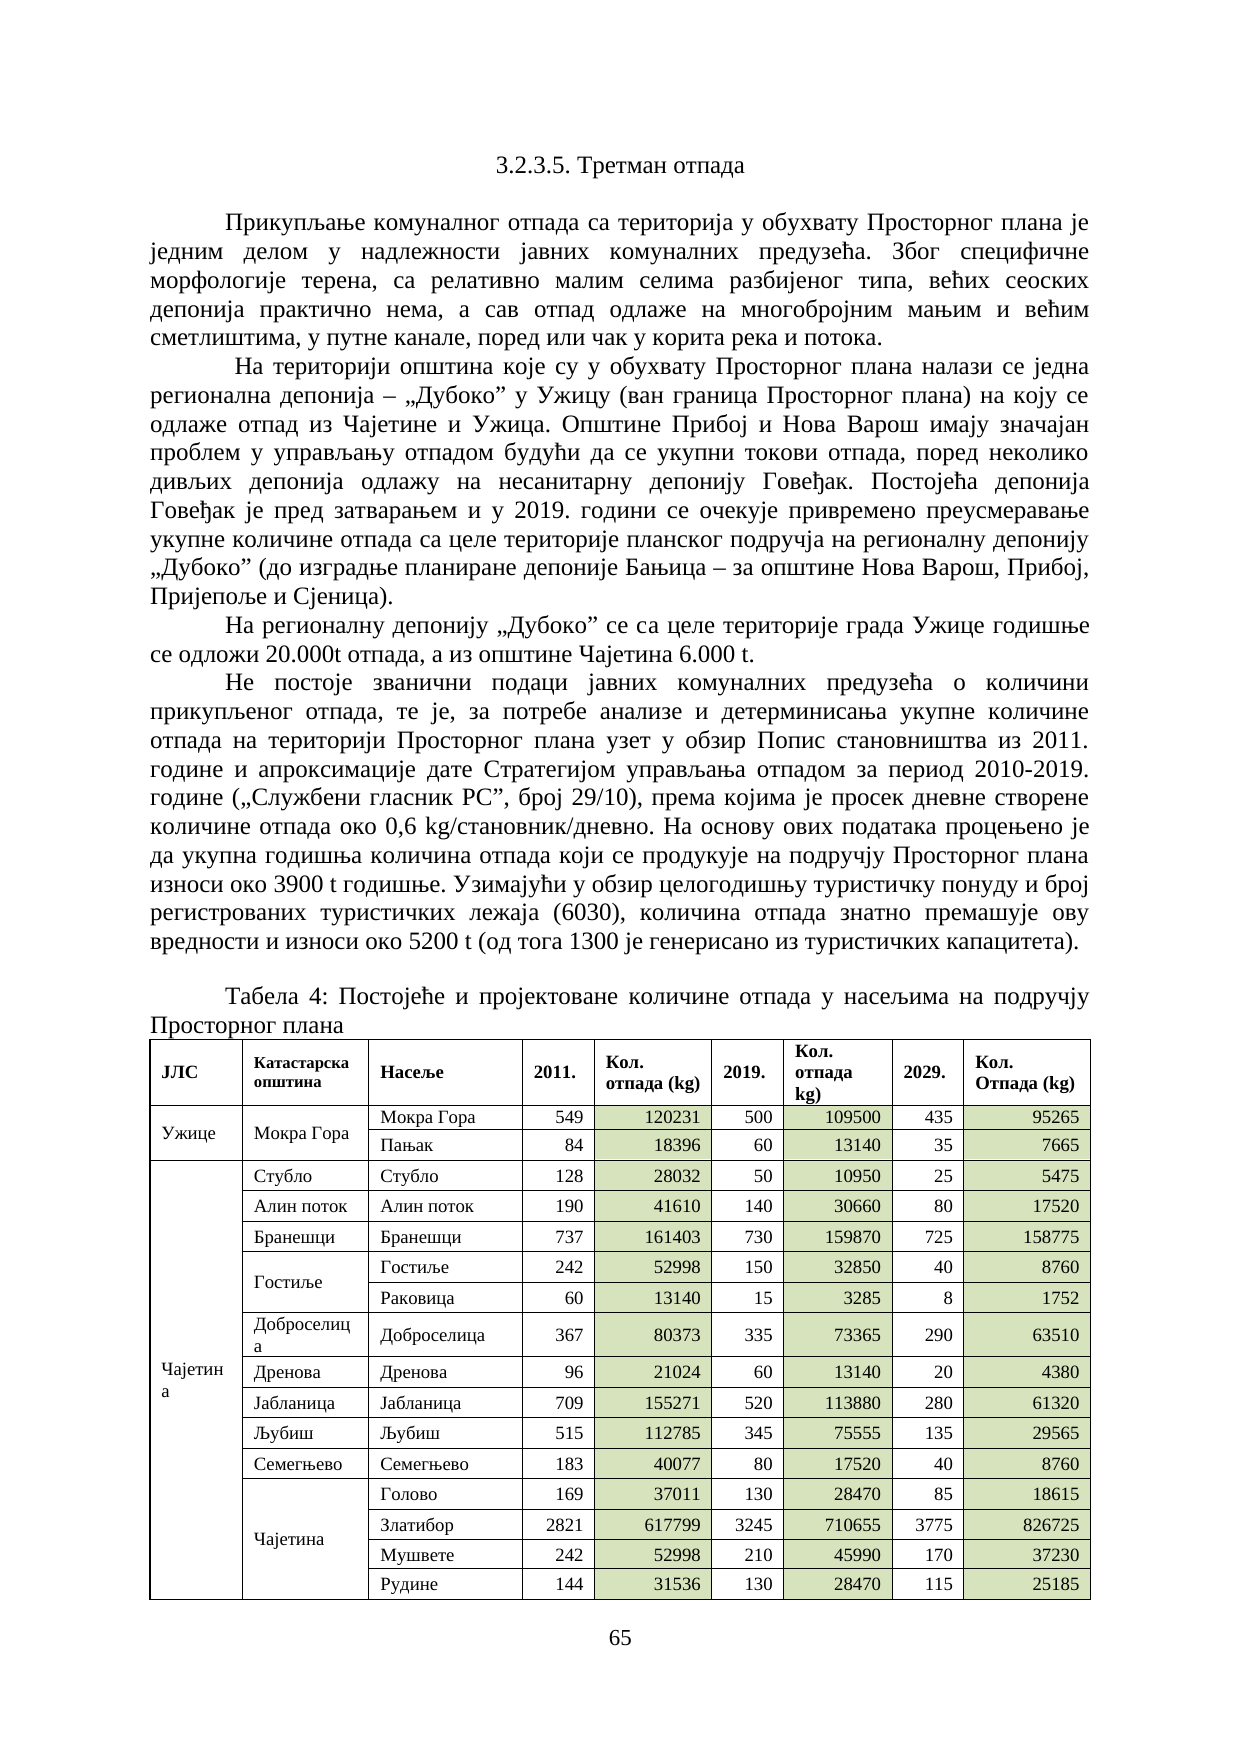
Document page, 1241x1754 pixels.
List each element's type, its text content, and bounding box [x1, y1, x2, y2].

table_cell 335 [712, 1313, 783, 1356]
table_cell 158775 [964, 1222, 1090, 1251]
table_cell 161403 [595, 1222, 711, 1251]
table_cell 95265 [964, 1106, 1090, 1129]
table_cell Златибор [369, 1510, 522, 1539]
table_cell 80373 [595, 1313, 711, 1356]
table_cell 37230 [964, 1540, 1090, 1568]
table_cell 3775 [893, 1510, 963, 1539]
table_cell 21024 [595, 1357, 711, 1387]
table_cell Љубиш [243, 1418, 368, 1448]
table_cell 13140 [595, 1283, 711, 1312]
table_cell Алин поток [369, 1191, 522, 1221]
table_cell 120231 [595, 1106, 711, 1129]
table_cell 17520 [784, 1449, 892, 1478]
table_cell 30660 [784, 1191, 892, 1221]
text 3.2.3.5. Третман отпада [150, 150, 1090, 179]
table_cell 7665 [964, 1130, 1090, 1159]
table_cell 709 [523, 1388, 594, 1417]
table_header 2029. [893, 1040, 963, 1104]
text Прикупљање комуналног отпада са територија у обухвату Просторног плана је једним делом у надлежности јавних комуналних предузећа. Због специфичне морфологије терена, са релативно малим селима разбијеног типа, већих сеоских депонија практично нема, а сав отпад одлаже на многобројним мањим и већим сметлиштима, у путне канале, поред или чак у корита река и потока. [150, 207, 1090, 351]
table_header Кол. Отпада (kg) [964, 1040, 1090, 1104]
table_cell 183 [523, 1449, 594, 1478]
table_cell 60 [712, 1130, 783, 1159]
table_cell Ужице [151, 1106, 242, 1159]
table_cell 29565 [964, 1418, 1090, 1448]
table_cell Раковица [369, 1283, 522, 1312]
table_cell 710655 [784, 1510, 892, 1539]
table_cell Голово [369, 1479, 522, 1509]
table_header Кол. отпада (kg) [595, 1040, 711, 1104]
table_cell 155271 [595, 1388, 711, 1417]
table_header Насеље [369, 1040, 522, 1104]
table_cell Стубло [369, 1161, 522, 1190]
table_cell 617799 [595, 1510, 711, 1539]
table_cell 128 [523, 1161, 594, 1190]
table_cell Бранешци [369, 1222, 522, 1251]
table_cell 1752 [964, 1283, 1090, 1312]
table_cell 826725 [964, 1510, 1090, 1539]
table_cell 20 [893, 1357, 963, 1387]
table_cell 52998 [595, 1252, 711, 1282]
table_cell 112785 [595, 1418, 711, 1448]
table_cell 130 [712, 1569, 783, 1599]
table_cell 73365 [784, 1313, 892, 1356]
text На територији општина које су у обухвату Просторног плана налази се једна регионална депонија – „Дубоко” у Ужицу (ван граница Просторног плана) на коју се одлаже отпад из Чајетине и Ужица. Општине Прибој и Нова Варош имају значајан проблем у управљању отпадом будући да се укупни токови отпада, поред неколико дивљих депонија одлажу на несанитарну депонију Говеђак. Постојећа депонија Говеђак је пред затварањем и у 2019. години се очекује привремено преусмеравање укупне количине отпада са целе територије планског подручја на регионалну депонију „Дубоко” (до изградње планиране депоније Бањица – за општине Нова Варош, Прибој, Пријепоље и Сјеница). [150, 351, 1090, 610]
table_cell 28470 [784, 1479, 892, 1509]
text На регионалну депонију „Дубоко” се са целе територије града Ужице годишње се одложи 20.000t отпада, а из општине Чајетина 6.000 t. [150, 610, 1090, 667]
table_cell Љубиш [369, 1418, 522, 1448]
table_cell 3245 [712, 1510, 783, 1539]
table_cell Јабланица [369, 1388, 522, 1417]
table_cell 8760 [964, 1252, 1090, 1282]
table_cell 737 [523, 1222, 594, 1251]
table_cell Дренова [243, 1357, 368, 1387]
table_cell 169 [523, 1479, 594, 1509]
table_cell 60 [712, 1357, 783, 1387]
table_cell 61320 [964, 1388, 1090, 1417]
table_cell 159870 [784, 1222, 892, 1251]
table_cell 242 [523, 1252, 594, 1282]
table_cell 140 [712, 1191, 783, 1221]
table_header 2019. [712, 1040, 783, 1104]
table_cell 144 [523, 1569, 594, 1599]
table_cell Алин поток [243, 1191, 368, 1221]
table_cell 80 [712, 1449, 783, 1478]
table_cell 52998 [595, 1540, 711, 1568]
table_cell 37011 [595, 1479, 711, 1509]
table_cell 80 [893, 1191, 963, 1221]
table_cell Доброселица [369, 1313, 522, 1356]
text Табела 4: Постојеће и пројектоване количине отпада у насељима на подручју Просторног плана [150, 981, 1090, 1039]
table_cell 35 [893, 1130, 963, 1159]
table_cell Мушвете [369, 1540, 522, 1568]
table_cell 13140 [784, 1357, 892, 1387]
table_cell 13140 [784, 1130, 892, 1159]
table_cell 50 [712, 1161, 783, 1190]
table_header ЈЛС [151, 1040, 242, 1104]
table_cell Стубло [243, 1161, 368, 1190]
table_cell 32850 [784, 1252, 892, 1282]
table_cell 290 [893, 1313, 963, 1356]
table_cell 4380 [964, 1357, 1090, 1387]
table_cell 5475 [964, 1161, 1090, 1190]
table_cell 18615 [964, 1479, 1090, 1509]
table_cell 345 [712, 1418, 783, 1448]
table_cell 210 [712, 1540, 783, 1568]
table_cell 17520 [964, 1191, 1090, 1221]
table_cell 435 [893, 1106, 963, 1129]
table_cell 730 [712, 1222, 783, 1251]
table_cell Гостиље [243, 1252, 368, 1312]
table_cell Доброселица [243, 1313, 368, 1356]
table_cell 190 [523, 1191, 594, 1221]
table_cell Пањак [369, 1130, 522, 1159]
table_header Катастарска општина [243, 1040, 368, 1104]
table_cell 515 [523, 1418, 594, 1448]
table_cell Мокра Гора [369, 1106, 522, 1129]
table_cell 96 [523, 1357, 594, 1387]
table_cell 41610 [595, 1191, 711, 1221]
table_cell 3285 [784, 1283, 892, 1312]
table_cell 2821 [523, 1510, 594, 1539]
table_cell 549 [523, 1106, 594, 1129]
table_cell 18396 [595, 1130, 711, 1159]
table_cell 25 [893, 1161, 963, 1190]
table_cell Чајетина [243, 1479, 368, 1599]
table_cell Мокра Гора [243, 1106, 368, 1159]
table_cell Семегњево [243, 1449, 368, 1478]
table_cell 242 [523, 1540, 594, 1568]
table_cell 725 [893, 1222, 963, 1251]
table_cell 130 [712, 1479, 783, 1509]
table_cell 60 [523, 1283, 594, 1312]
table_cell 15 [712, 1283, 783, 1312]
table_cell 85 [893, 1479, 963, 1509]
table_cell 40077 [595, 1449, 711, 1478]
table_cell 115 [893, 1569, 963, 1599]
table_cell 45990 [784, 1540, 892, 1568]
table_header Кол. отпада kg) [784, 1040, 892, 1104]
table_cell 367 [523, 1313, 594, 1356]
table_cell 28032 [595, 1161, 711, 1190]
table_cell 280 [893, 1388, 963, 1417]
table_cell 28470 [784, 1569, 892, 1599]
table_cell 25185 [964, 1569, 1090, 1599]
table_cell 84 [523, 1130, 594, 1159]
table_cell 63510 [964, 1313, 1090, 1356]
table_cell 40 [893, 1252, 963, 1282]
table_cell Јабланица [243, 1388, 368, 1417]
table_cell 500 [712, 1106, 783, 1129]
table_cell Рудине [369, 1569, 522, 1599]
table_cell 520 [712, 1388, 783, 1417]
table_cell 40 [893, 1449, 963, 1478]
table_cell 31536 [595, 1569, 711, 1599]
text Не постоје званични подаци јавних комуналних предузећа о количини прикупљеног отпада, те је, за потребе анализе и детерминисања укупне количине отпада на територији Просторног плана узет у обзир Попис становништва из 2011. године и апроксимације дате Стратегијом управљања отпадом за период 2010-2019. године („Службени гласник РС”, број 29/10), према којима је просек дневне створене количине отпада око 0,6 kg/становник/дневно. На основу ових података процењено је да укупна годишња количина отпада који се продукује на подручју Просторног плана износи око 3900 t годишње. Узимајући у обзир целогодишњу туристичку понуду и број регистрованих туристичких лежаја (6030), количина отпада знатно премашује ову вредности и износи око 5200 t (oд тога 1300 је генерисано из туристичких капацитета). [150, 667, 1090, 955]
table_cell 75555 [784, 1418, 892, 1448]
table_cell Семегњево [369, 1449, 522, 1478]
table_cell 109500 [784, 1106, 892, 1129]
table_cell 150 [712, 1252, 783, 1282]
table_cell 8760 [964, 1449, 1090, 1478]
table_cell Дренова [369, 1357, 522, 1387]
table_cell 135 [893, 1418, 963, 1448]
table_cell 10950 [784, 1161, 892, 1190]
table_cell 113880 [784, 1388, 892, 1417]
table_cell Бранешци [243, 1222, 368, 1251]
table_cell Чајетина [151, 1161, 242, 1599]
table_cell Гостиље [369, 1252, 522, 1282]
table_header 2011. [523, 1040, 594, 1104]
table_cell 170 [893, 1540, 963, 1568]
table_cell 8 [893, 1283, 963, 1312]
